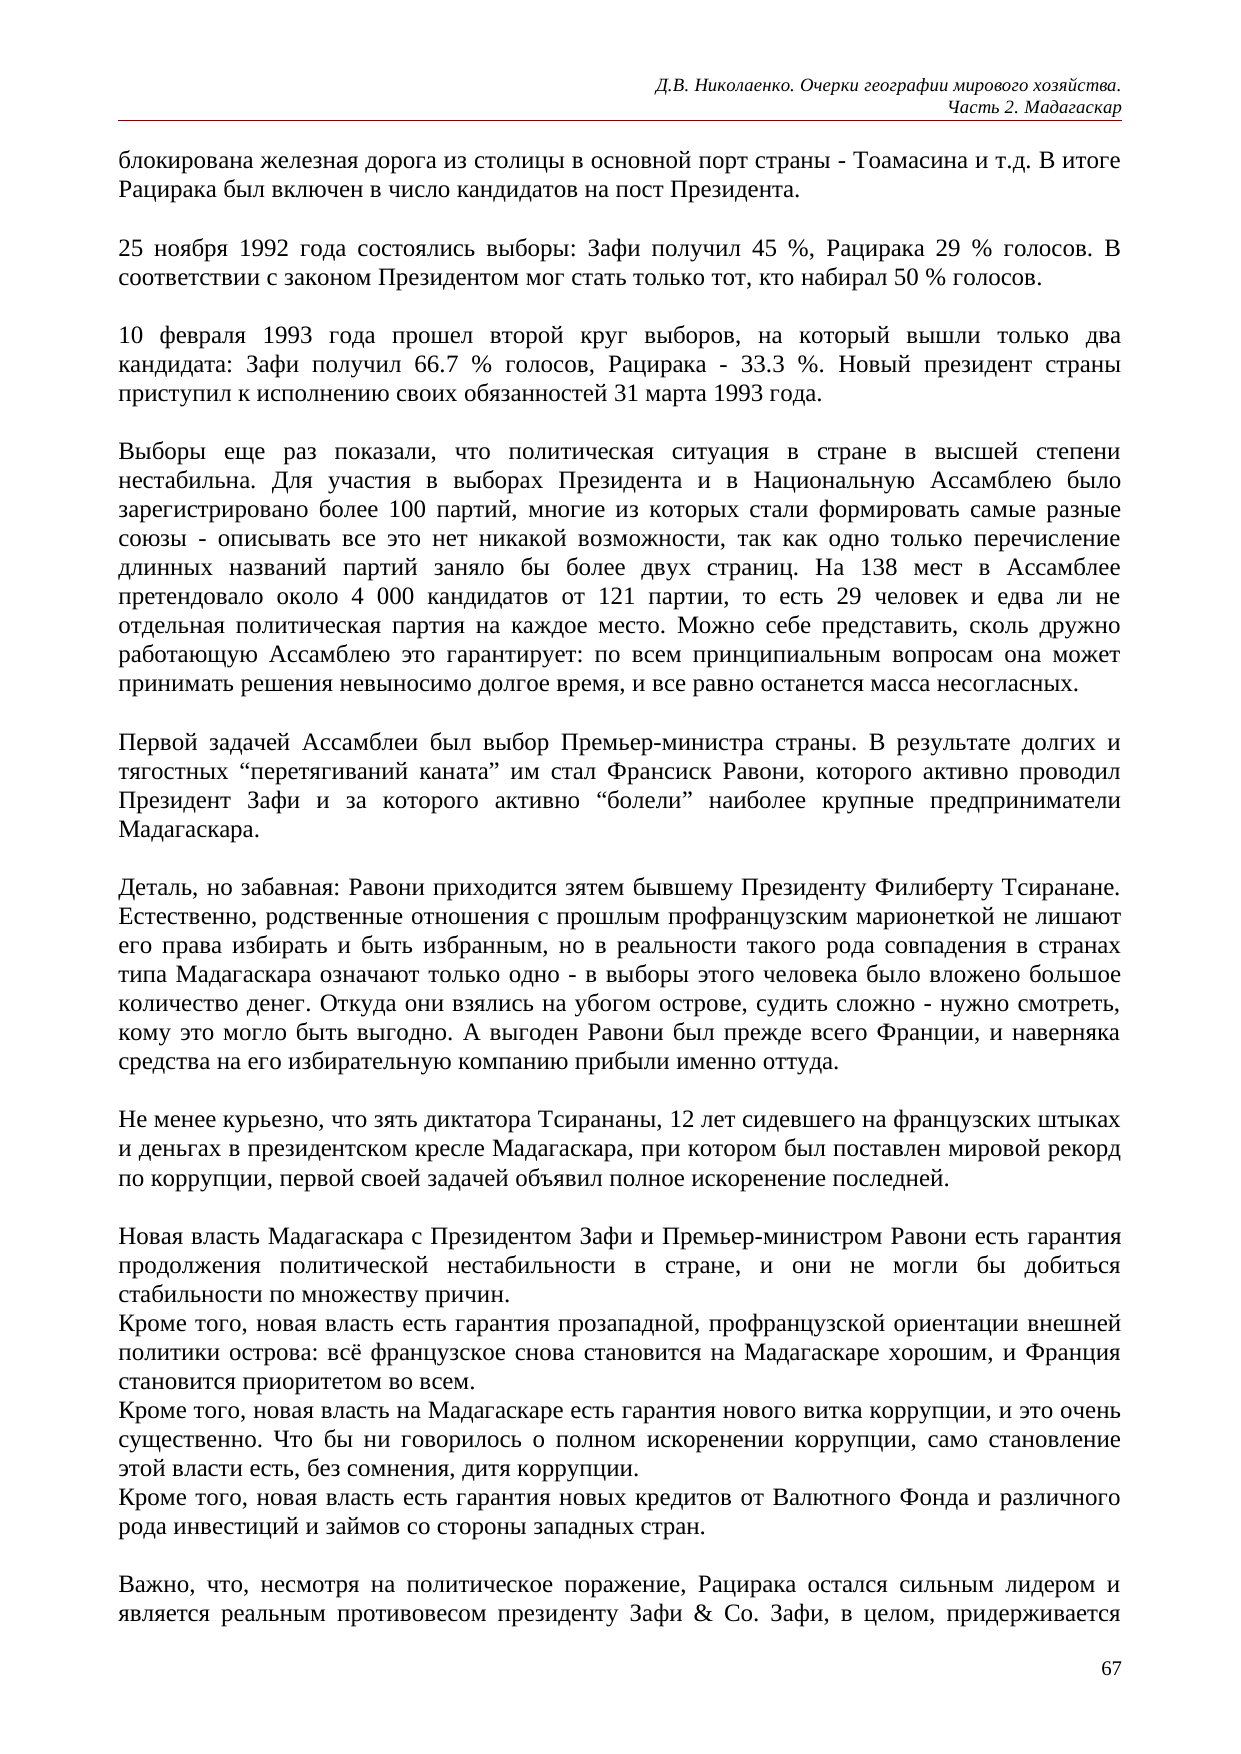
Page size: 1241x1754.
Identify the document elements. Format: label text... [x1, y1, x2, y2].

text Не менее курьезно, что зять диктатора Тсирананы, 12 лет сидевшего на французских штыках и деньгах в президентском кресле Мадагаскара, при котором был поставлен мировой рекорд по коррупции, первой своей задачей объявил полное искоренение последней. [118, 1104, 1122, 1191]
text Кроме того, новая власть на Мадагаскаре есть гарантия нового витка коррупции, и это очень существенно. Что бы ни говорилось о полном искоренении коррупции, само становление этой власти есть, без сомнения, дитя коррупции. [118, 1395, 1122, 1482]
text Кроме того, новая власть есть гарантия прозападной, профранцузской ориентации внешней политики острова: всё французское снова становится на Мадагаскаре хорошим, и Франция становится приоритетом во всем. [118, 1308, 1122, 1395]
text Выборы еще раз показали, что политическая ситуация в стране в высшей степени нестабильна. Для участия в выборах Президента и в Национальную Ассамблею было зарегистрировано более 100 партий, многие из которых стали формировать самые разные союзы - описывать все это нет никакой возможности, так как одно только перечисление длинных названий партий заняло бы более двух страниц. На 138 мест в Ассамблее претендовало около 4 000 кандидатов от 121 партии, то есть 29 человек и едва ли не отдельная политическая партия на каждое место. Можно себе представить, сколь дружно работающую Ассамблею это гарантирует: по всем принципиальным вопросам она может принимать решения невыносимо долгое время, и все равно останется масса несогласных. [118, 436, 1122, 697]
text Первой задачей Ассамблеи был выбор Премьер-министра страны. В результате долгих и тягостных “перетягиваний каната” им стал Франсиск Равони, которого активно проводил Президент Зафи и за которого активно “болели” наиболее крупные предприниматели Мадагаскара. [118, 726, 1122, 843]
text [118, 145, 1122, 203]
text Кроме того, новая власть есть гарантия новых кредитов от Валютного Фонда и различного рода инвестиций и займов со стороны западных стран. [118, 1482, 1122, 1540]
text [118, 1569, 1122, 1627]
text 10 февраля 1993 года прошел второй круг выборов, на который вышли только два кандидата: Зафи получил 66.7 % голосов, Рацирака - 33.3 %. Новый президент страны приступил к исполнению своих обязанностей 31 марта 1993 года. [118, 319, 1122, 407]
text Деталь, но забавная: Равони приходится зятем бывшему Президенту Филиберту Тсиранане. Естественно, родственные отношения с прошлым профранцузским марионеткой не лишают его права избирать и быть избранным, но в реальности такого рода совпадения в странах типа Мадагаскара означают только одно - в выборы этого человека было вложено большое количество денег. Откуда они взялись на убогом острове, судить сложно - нужно смотреть, кому это могло быть выгодно. А выгоден Равони был прежде всего Франции, и наверняка средства на его избирательную компанию прибыли именно оттуда. [118, 872, 1122, 1075]
text 25 ноября 1992 года состоялись выборы: Зафи получил 45 %, Рацирака 29 % голосов. В соответствии с законом Президентом мог стать только тот, кто набирал 50 % голосов. [118, 232, 1122, 291]
text Новая власть Мадагаскара с Президентом Зафи и Премьер-министром Равони есть гарантия продолжения политической нестабильности в стране, и они не могли бы добиться стабильности по множеству причин. [118, 1221, 1122, 1308]
